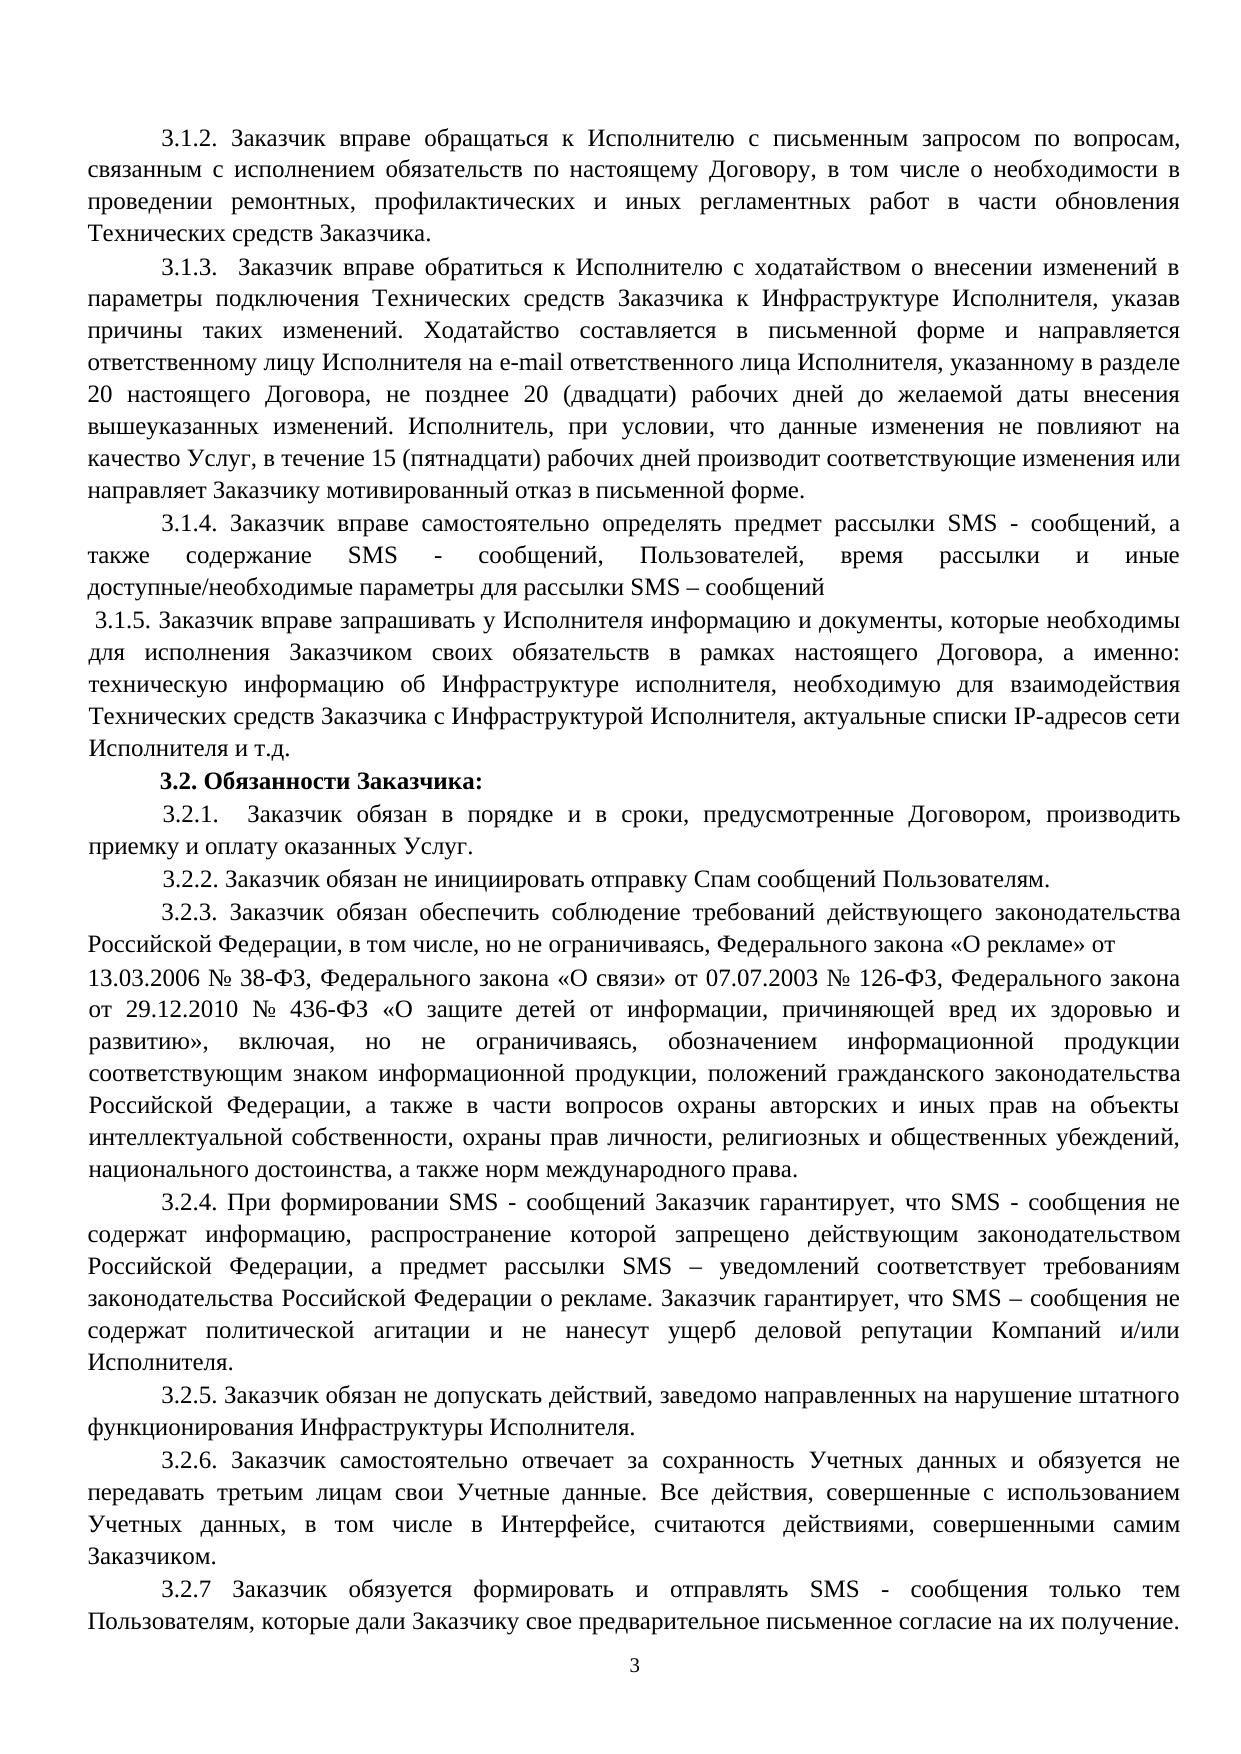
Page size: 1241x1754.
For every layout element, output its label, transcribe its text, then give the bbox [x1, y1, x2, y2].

text 3.2.2. Заказчик обязан не инициировать отправку Спам сообщений Пользователям. [162, 864, 1181, 893]
text 3.2. Обязанности Заказчика: [89, 766, 1181, 795]
text 3.2.4. При формировании SMS - сообщений Заказчик гарантирует, что SMS - сообщения не содержат информацию, распространение которой запрещено действующим законодательством Российской Федерации, а предмет рассылки SMS – уведомлений соответствует требованиям законодательства Российской Федерации о рекламе. Заказчик гарантирует, что SMS – сообщения не содержат политической агитации и не нанесут ущерб деловой репутации Компаний и/или Исполнителя. [87, 1187, 1181, 1375]
text 3.2.3. Заказчик обязан обеспечить соблюдение требований действующего законодательства Российской Федерации, в том числе, но не ограничиваясь, Федерального закона «О рекламе» от [87, 897, 1181, 958]
text 13.03.2006 № 38-ФЗ, Федерального закона «О связи» от 07.07.2003 № 126-ФЗ, Федерального закона от 29.12.2010 № 436-ФЗ «О защите детей от информации, причиняющей вред их здоровью и развитию», включая, но не ограничиваясь, обозначением информационной продукции соответствующим знаком информационной продукции, положений гражданского законодательства Российской Федерации, а также в части вопросов охраны авторских и иных прав на объекты интеллектуальной собственности, охраны прав личности, религиозных и общественных убеждений, национального достоинства, а также норм международного права. [87, 963, 1181, 1183]
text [87, 1574, 1181, 1635]
text 3.1.5. Заказчик вправе запрашивать у Исполнителя информацию и документы, которые необходимы для исполнения Заказчиком своих обязательств в рамках настоящего Договора, а именно: техническую информацию об Инфраструктуре исполнителя, необходимую для взаимодействия Технических средств Заказчика с Инфраструктурой Исполнителя, актуальные списки IP-адресов сети Исполнителя и т.д. [87, 605, 1181, 761]
text 3.1.4. Заказчик вправе самостоятельно определять предмет рассылки SMS - сообщений, а также содержание SMS - сообщений, Пользователей, время рассылки и иные доступные/необходимые параметры для рассылки SMS – сообщений [87, 508, 1181, 601]
text 3.2.1. Заказчик обязан в порядке и в сроки, предусмотренные Договором, производить приемку и оплату оказанных Услуг. [87, 799, 1181, 859]
text 3.1.2. Заказчик вправе обращаться к Исполнителю с письменным запросом по вопросам, связанным с исполнением обязательств по настоящему Договору, в том числе о необходимости в проведении ремонтных, профилактических и иных регламентных работ в части обновления Технических средств Заказчика. [87, 123, 1181, 247]
text 3.2.6. Заказчик самостоятельно отвечает за сохранность Учетных данных и обязуется не передавать третьим лицам свои Учетные данные. Все действия, совершенные с использованием Учетных данных, в том числе в Интерфейсе, считаются действиями, совершенными самим Заказчиком. [87, 1445, 1181, 1569]
text 3.1.3. Заказчик вправе обратиться к Исполнителю с ходатайством о внесении изменений в параметры подключения Технических средств Заказчика к Инфраструктуре Исполнителя, указав причины таких изменений. Ходатайство составляется в письменной форме и направляется ответственному лицу Исполнителя на e-mail ответственного лица Исполнителя, указанному в разделе 20 настоящего Договора, не позднее 20 (двадцати) рабочих дней до желаемой даты внесения вышеуказанных изменений. Исполнитель, при условии, что данные изменения не повлияют на качество Услуг, в течение 15 (пятнадцати) рабочих дней производит соответствующие изменения или направляет Заказчику мотивированный отказ в письменной форме. [87, 252, 1181, 503]
text 3.2.5. Заказчик обязан не допускать действий, заведомо направленных на нарушение штатного функционирования Инфраструктуры Исполнителя. [87, 1380, 1181, 1441]
